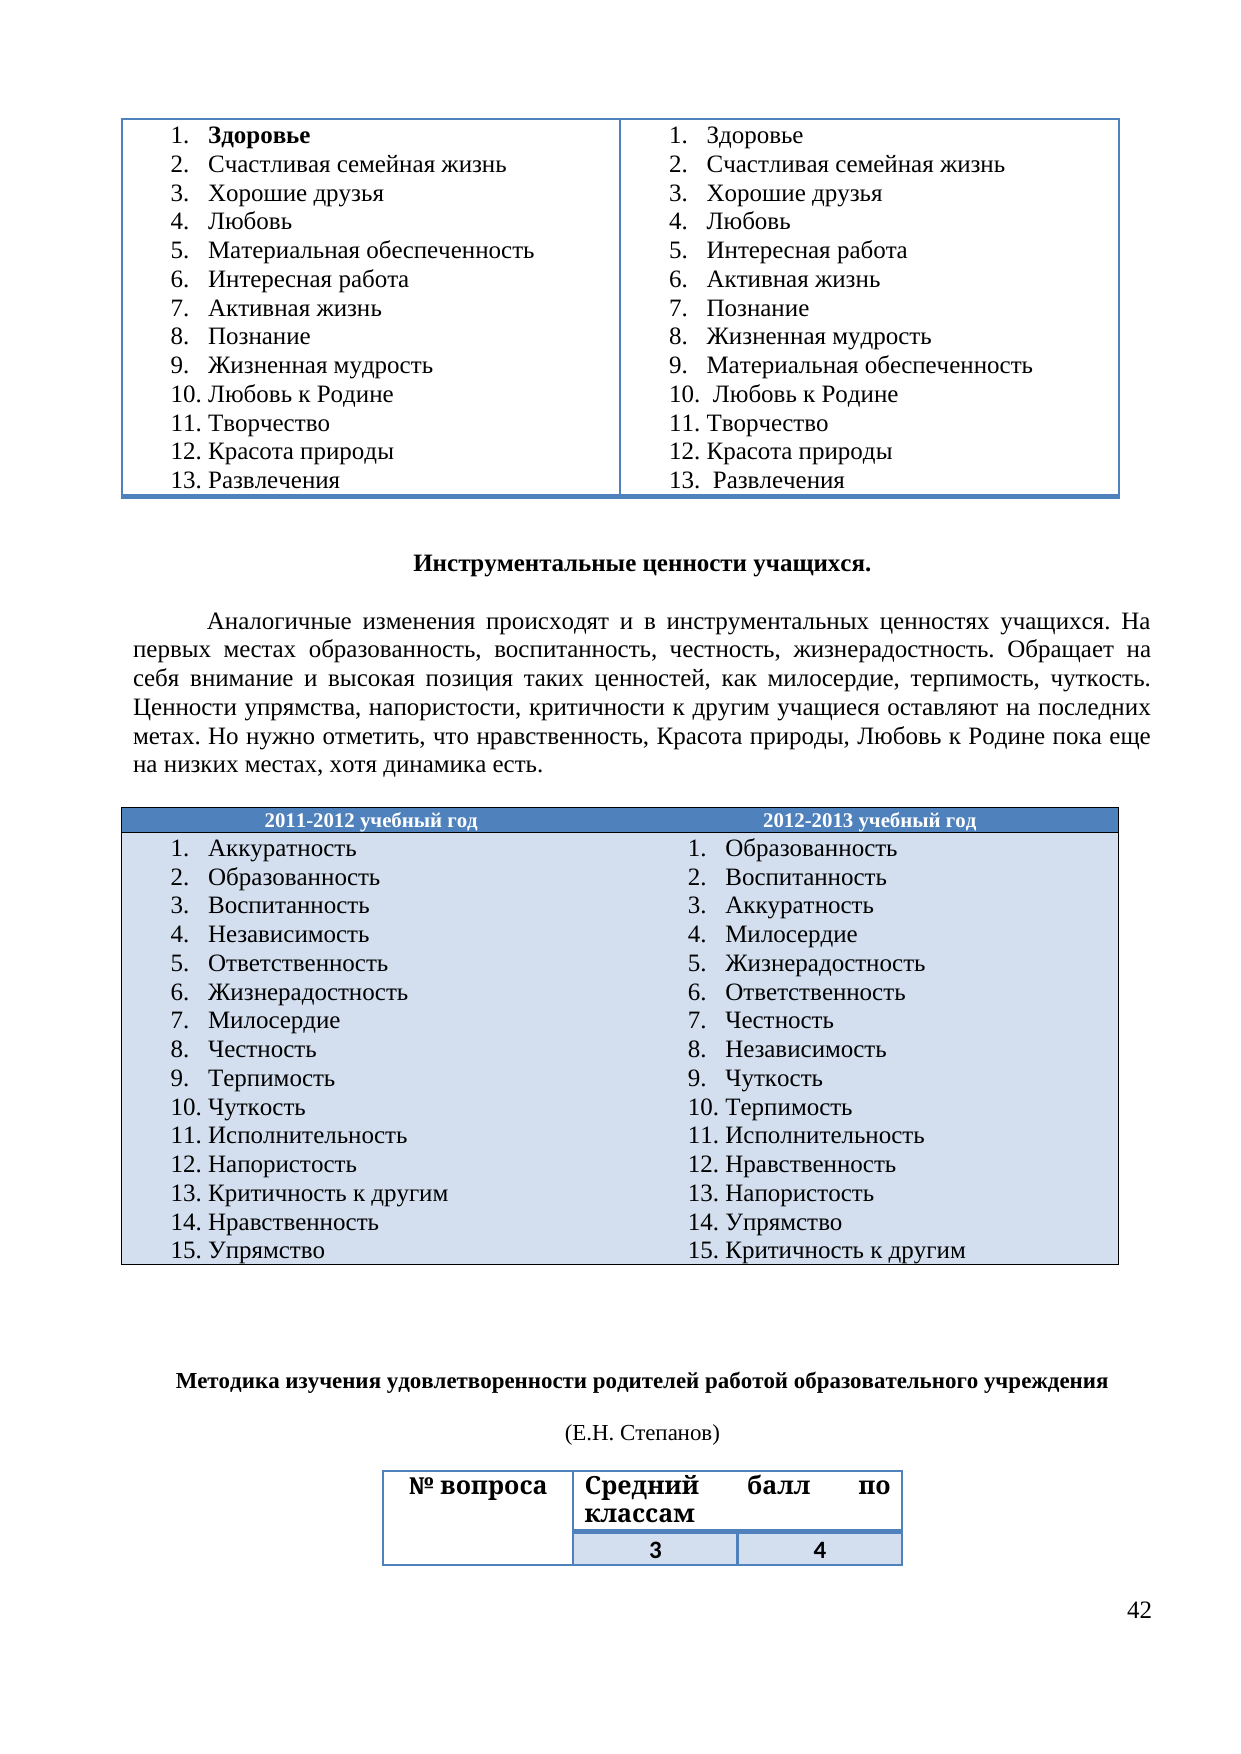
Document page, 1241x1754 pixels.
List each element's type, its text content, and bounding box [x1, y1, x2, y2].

table_header 2012-2013 учебный год [620, 808, 1118, 832]
text Аналогичные изменения происходят и в инструментальных ценностях учащихся. На первых местах образованность, воспитанность, честность, жизнерадостность. Обращает на себя внимание и высокая позиция таких ценностей, как милосердие, терпимость, чуткость. Ценности упрямства, напористости, критичности к другим учащиеся оставляют на последних метах. Но нужно отметить, что нравственность, Красота природы, Любовь к Родине пока еще на низких местах, хотя динамика есть. [133, 606, 1152, 778]
table_cell Аккуратность Образованность Воспитанность Независимость Ответственность Жизнерадостность Милосердие Честность Терпимость Чуткость Исполнительность Напористость Критичность к другим Нравственность Упрямство [122, 833, 620, 1264]
table_header № вопроса [384, 1472, 572, 1564]
table_cell 4 [739, 1534, 901, 1564]
table_header Здоровье Счастливая семейная жизнь Хорошие друзья Любовь Материальная обеспеченность Интересная работа Активная жизнь Познание Жизненная мудрость Любовь к Родине Творчество Красота природы Развлечения [123, 120, 619, 494]
text Методика изучения удовлетворенности родителей работой образовательного учреждения [133, 1367, 1152, 1394]
text Инструментальные ценности учащихся. [133, 548, 1152, 577]
table_header Здоровье Счастливая семейная жизнь Хорошие друзья Любовь Интересная работа Активная жизнь Познание Жизненная мудрость Материальная обеспеченность Любовь к Родине Творчество Красота природы Развлечения [621, 120, 1118, 494]
text (Е.Н. Степанов) [133, 1418, 1152, 1445]
table_header 2011-2012 учебный год [122, 808, 620, 832]
table_cell Образованность Воспитанность Аккуратность Милосердие Жизнерадостность Ответственность Честность Независимость Чуткость Терпимость Исполнительность Нравственность Напористость Упрямство Критичность к другим [620, 833, 1118, 1264]
table_header Средний балл по классам [574, 1472, 901, 1529]
table_cell 3 [574, 1534, 736, 1564]
